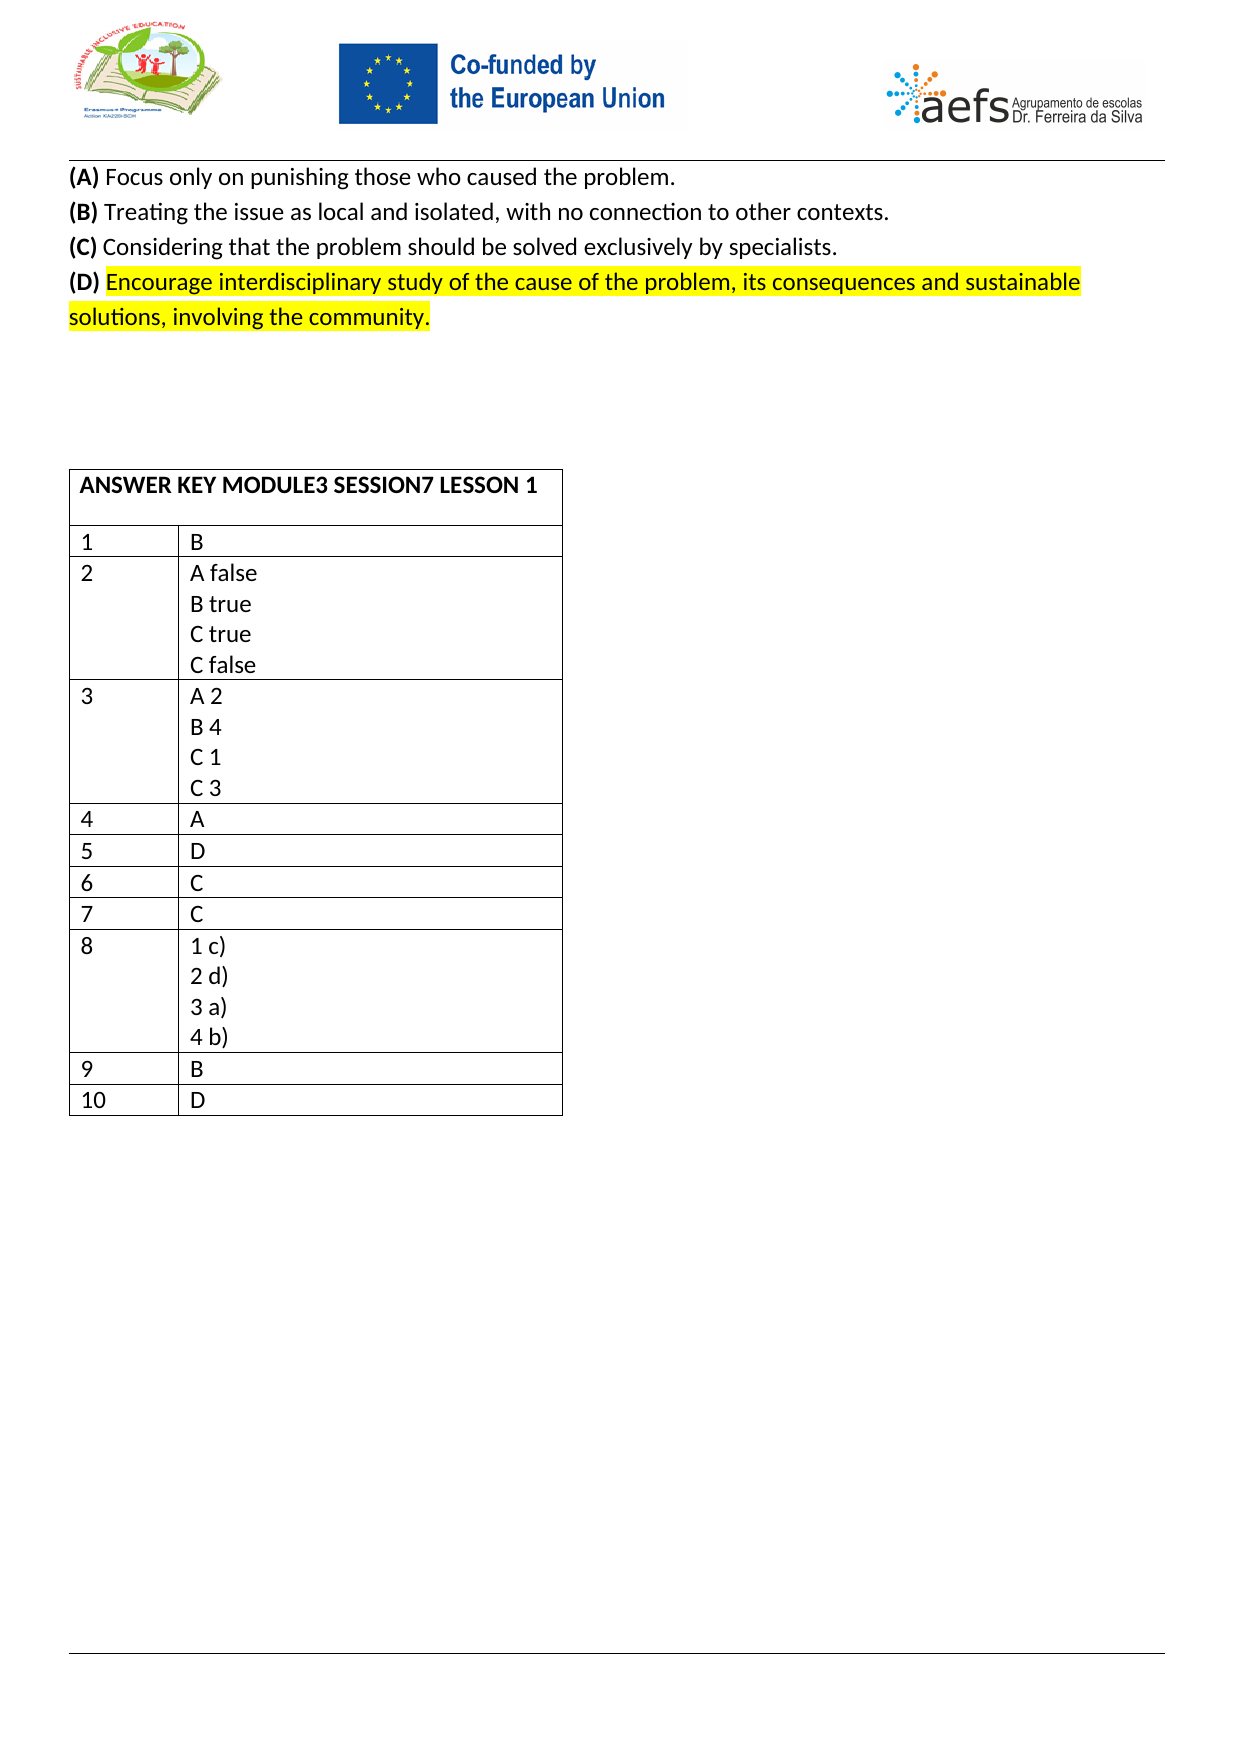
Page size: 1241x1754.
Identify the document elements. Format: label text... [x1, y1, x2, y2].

table_cell 1 c) 2 d) 3 a) 4 b) [179, 930, 562, 1052]
table_cell 6 [70, 867, 178, 897]
table_cell D [179, 1085, 562, 1115]
table_cell 5 [70, 835, 178, 866]
table_cell A [179, 804, 562, 834]
table_cell 3 [70, 680, 178, 802]
picture [334, 39, 689, 130]
table_cell A 2 B 4 C 1 C 3 [179, 680, 562, 802]
table_cell 8 [70, 930, 178, 1052]
table_cell B [179, 526, 562, 556]
table_cell 10 [70, 1085, 178, 1115]
table_cell 9 [70, 1053, 178, 1083]
table_cell C [179, 898, 562, 929]
table_cell 7 [70, 898, 178, 929]
picture [68, 14, 233, 130]
table_cell D [179, 835, 562, 866]
text (A) Focus only on punishing those who caused the problem. (B) Treating the issue as local and isolated, with no connection to other contexts. (C) Considering that the problem should be solved exclusively by specialists. (D) Encourage interdisciplinary study of the cause of the problem, its consequences and sustainable solutions, involving the community. [69, 161, 1165, 331]
table_cell A false B true C true C false [179, 557, 562, 679]
table_cell 1 [70, 526, 178, 556]
picture [882, 59, 1147, 130]
table_header ANSWER KEY MODULE3 SESSION7 LESSON 1 [70, 470, 562, 525]
table_cell B [179, 1053, 562, 1083]
table_cell 2 [70, 557, 178, 679]
table_cell C [179, 867, 562, 897]
table_cell 4 [70, 804, 178, 834]
